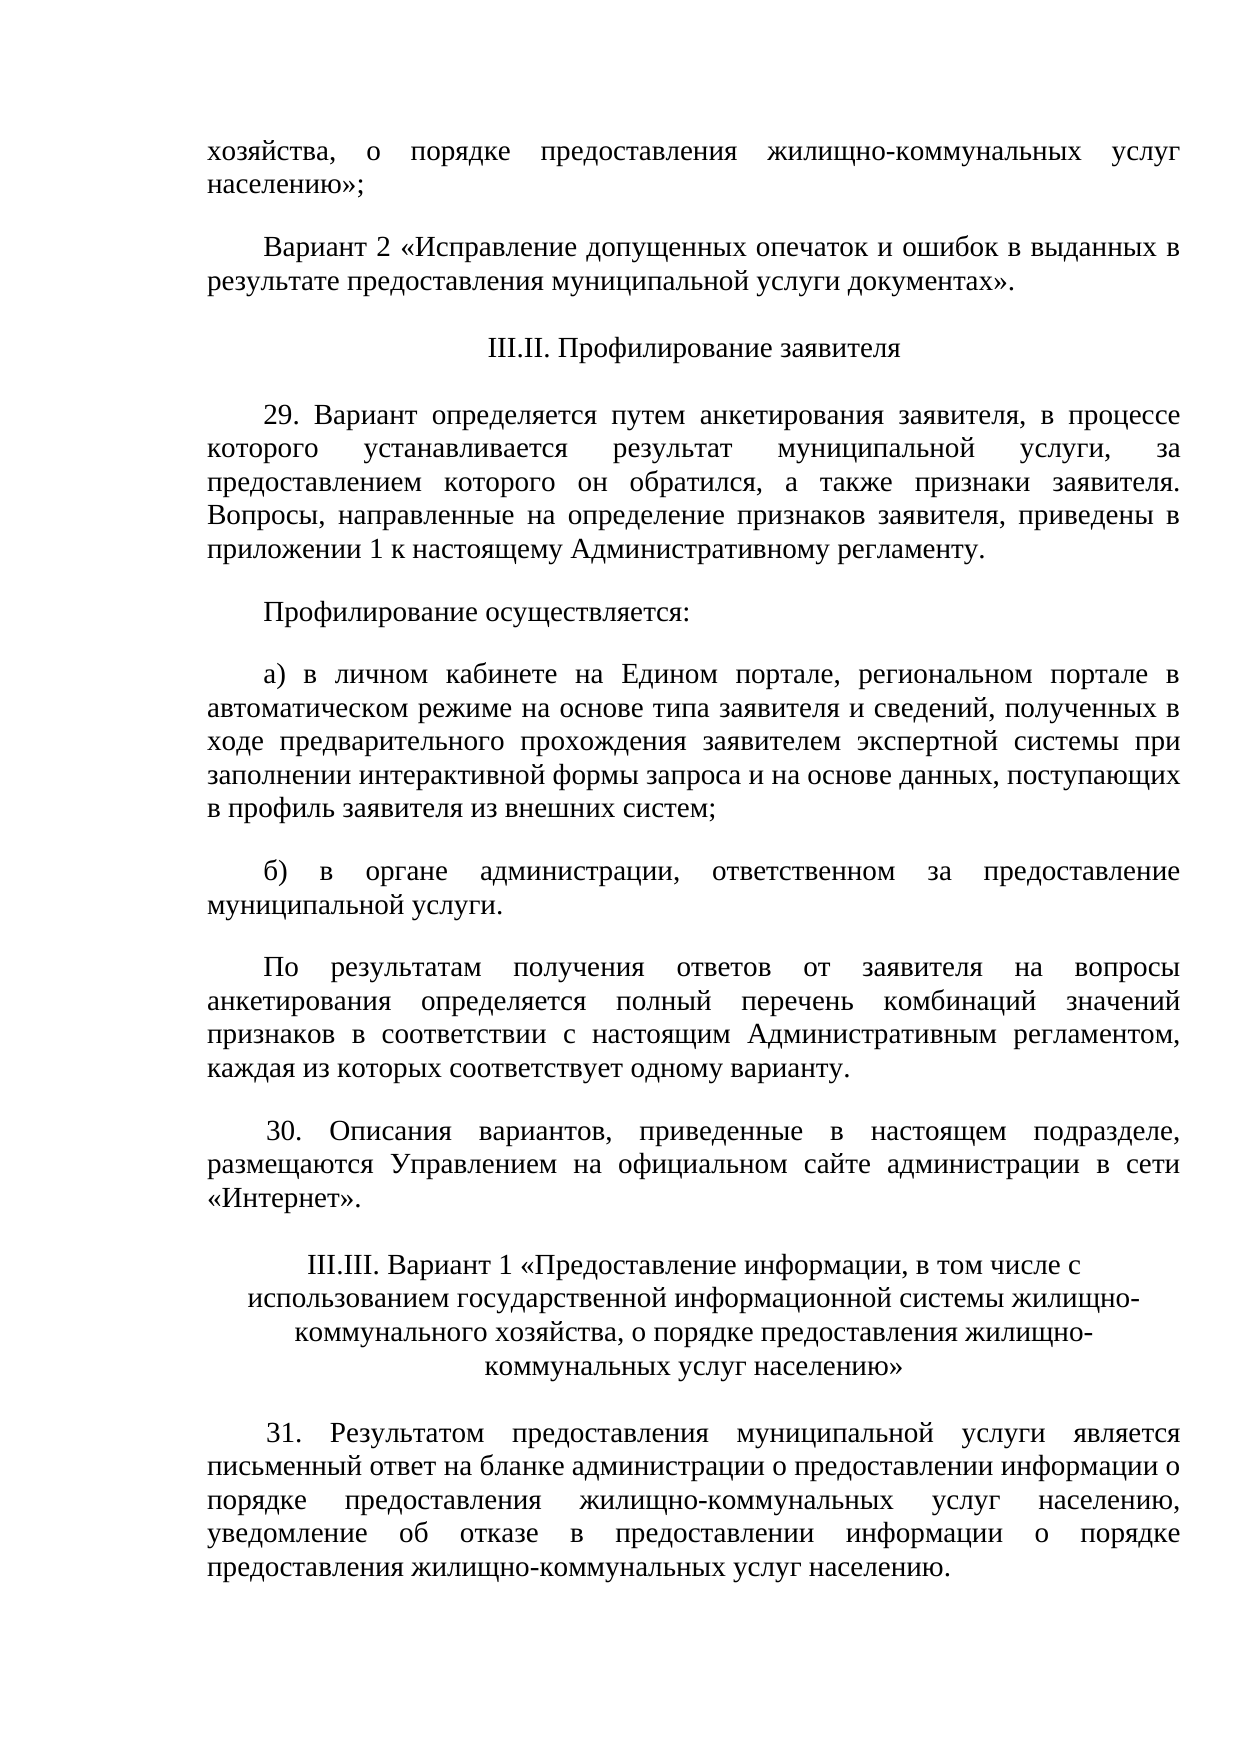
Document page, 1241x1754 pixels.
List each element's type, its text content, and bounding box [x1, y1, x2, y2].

text III.III. Вариант 1 «Предоставление информации, в том числе с использованием государственной информационной системы жилищно-коммунального хозяйства, о порядке предоставления жилищно-коммунальных услуг населению» [207, 1247, 1181, 1381]
text а) в личном кабинете на Едином портале, региональном портале в автоматическом режиме на основе типа заявителя и сведений, полученных в ходе предварительного прохождения заявителем экспертной системы при заполнении интерактивной формы запроса и на основе данных, поступающих в профиль заявителя из внешних систем; [207, 656, 1181, 824]
text III.II. Профилирование заявителя [207, 330, 1181, 363]
text 30. Описания вариантов, приведенные в настоящем подразделе, размещаются Управлением на официальном сайте администрации в сети «Интернет». [207, 1113, 1181, 1213]
text 29. Вариант определяется путем анкетирования заявителя, в процессе которого устанавливается результат муниципальной услуги, за предоставлением которого он обратился, а также признаки заявителя. Вопросы, направленные на определение признаков заявителя, приведены в приложении 1 к настоящему Административному регламенту. [207, 397, 1181, 564]
text Вариант 2 «Исправление допущенных опечаток и ошибок в выданных в результате предоставления муниципальной услуги документах». [207, 229, 1181, 296]
text 31. Результатом предоставления муниципальной услуги является письменный ответ на бланке администрации о предоставлении информации о порядке предоставления жилищно-коммунальных услуг населению, уведомление об отказе в предоставлении информации о порядке предоставления жилищно-коммунальных услуг населению. [207, 1415, 1181, 1582]
text Профилирование осуществляется: [207, 594, 1181, 627]
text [207, 133, 1181, 200]
text б) в органе администрации, ответственном за предоставление муниципальной услуги. [207, 853, 1181, 920]
text По результатам получения ответов от заявителя на вопросы анкетирования определяется полный перечень комбинаций значений признаков в соответствии с настоящим Административным регламентом, каждая из которых соответствует одному варианту. [207, 949, 1181, 1084]
